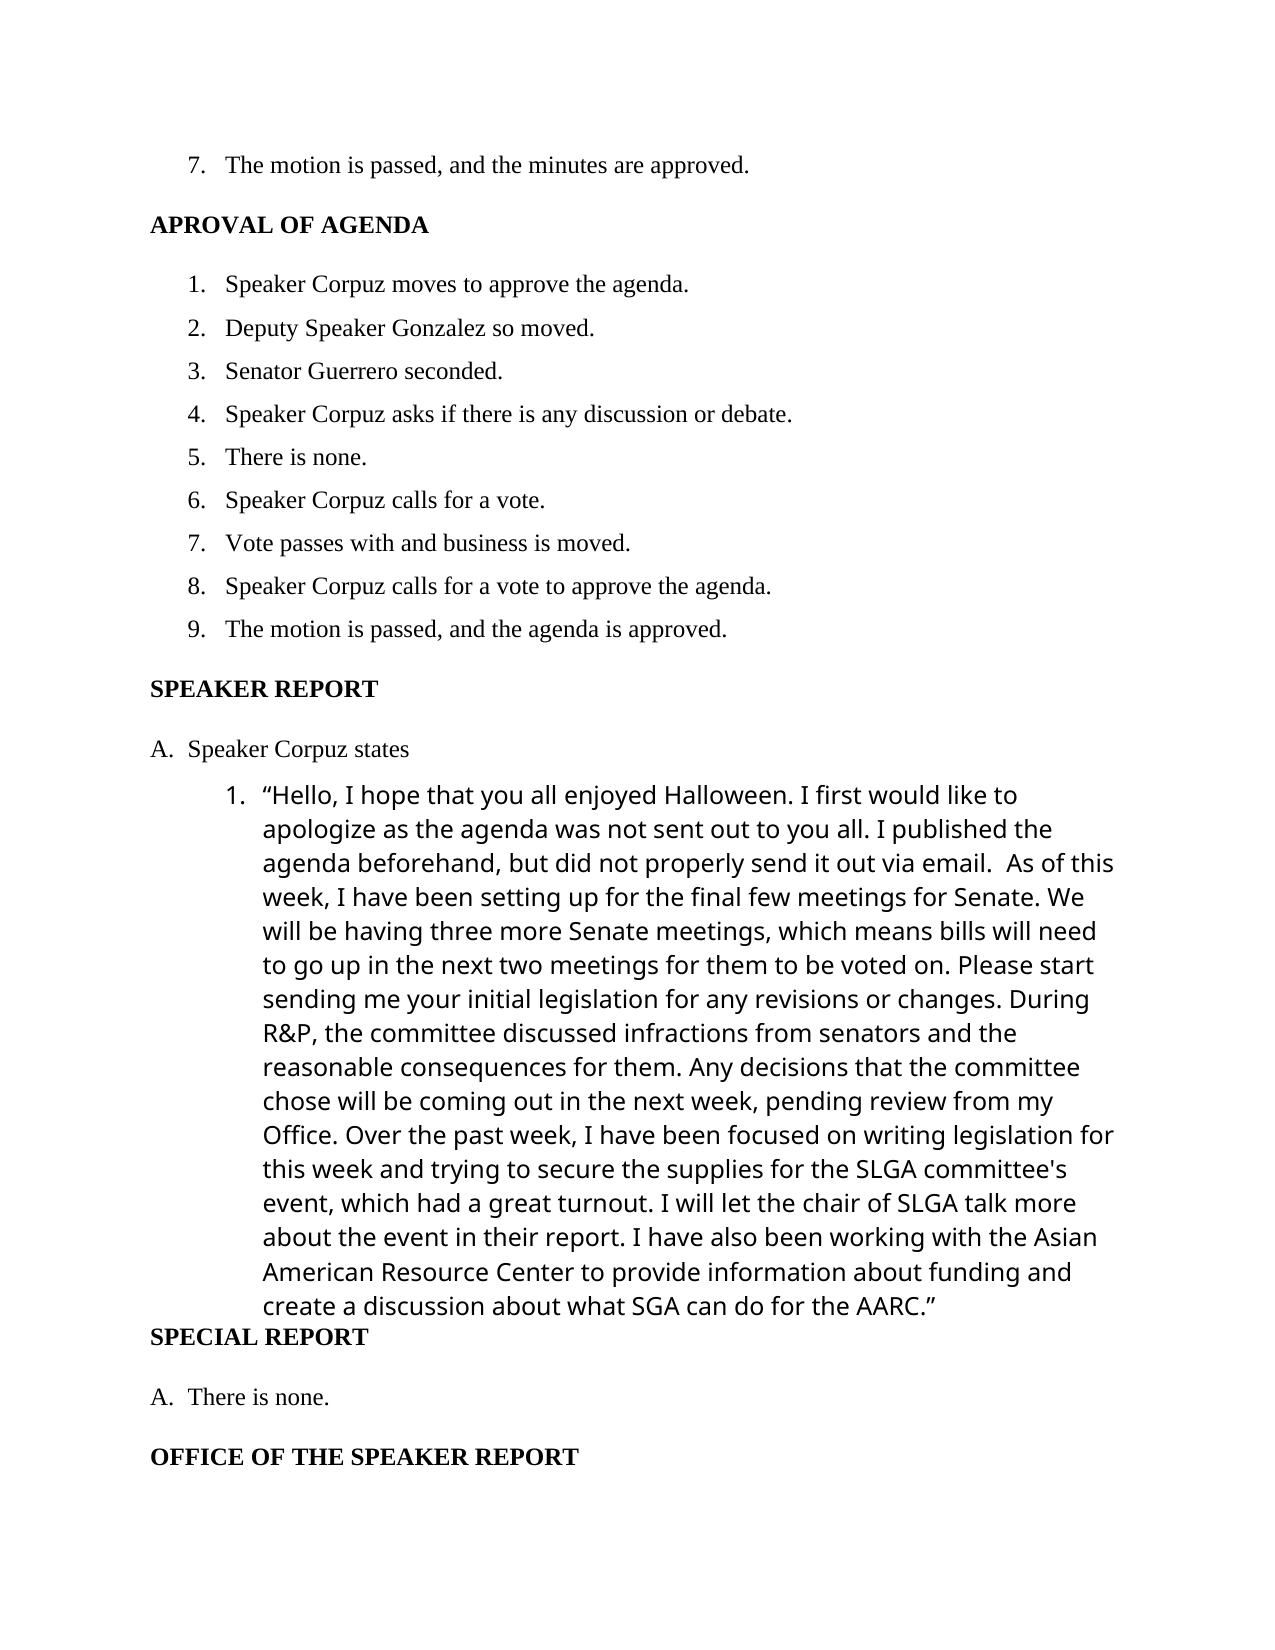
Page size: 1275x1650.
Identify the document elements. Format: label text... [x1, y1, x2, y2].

list Senator Guerrero seconded. [187, 356, 1125, 384]
list There is none. [150, 1382, 1125, 1411]
list Speaker Corpuz calls for a vote to approve the agenda. [187, 571, 1125, 600]
list Speaker Corpuz states [150, 734, 1125, 763]
list Speaker Corpuz asks if there is any discussion or debate. [187, 399, 1125, 428]
list Speaker Corpuz moves to approve the agenda. [187, 269, 1125, 298]
text OFFICE OF THE SPEAKER REPORT [150, 1442, 1125, 1471]
list The motion is passed, and the agenda is approved. [187, 614, 1125, 643]
list The motion is passed, and the minutes are approved. [187, 150, 1125, 179]
list Speaker Corpuz calls for a vote. [187, 485, 1125, 514]
text SPECIAL REPORT [150, 1322, 1125, 1351]
list Vote passes with and business is moved. [187, 528, 1125, 557]
text APROVAL OF AGENDA [150, 210, 1125, 238]
list There is none. [187, 442, 1125, 471]
list Deputy Speaker Gonzalez so moved. [187, 313, 1125, 341]
list “Hello, I hope that you all enjoyed Halloween. I first would like to apologize as the agenda was not sent out to you all. I published the agenda beforehand, but did not properly send it out via email. As of this week, I have been setting up for the final few meetings for Senate. We will be having three more Senate meetings, which means bills will need to go up in the next two meetings for them to be voted on. Please start sending me your initial legislation for any revisions or changes. During R&P, the committee discussed infractions from senators and the reasonable consequences for them. Any decisions that the committee chose will be coming out in the next week, pending review from my Office. Over the past week, I have been focused on writing legislation for this week and trying to secure the supplies for the SLGA committee's event, which had a great turnout. I will let the chair of SLGA talk more about the event in their report. I have also been working with the Asian American Resource Center to provide information about funding and create a discussion about what SGA can do for the AARC.” [225, 777, 1125, 1322]
text SPEAKER REPORT [150, 674, 1125, 703]
